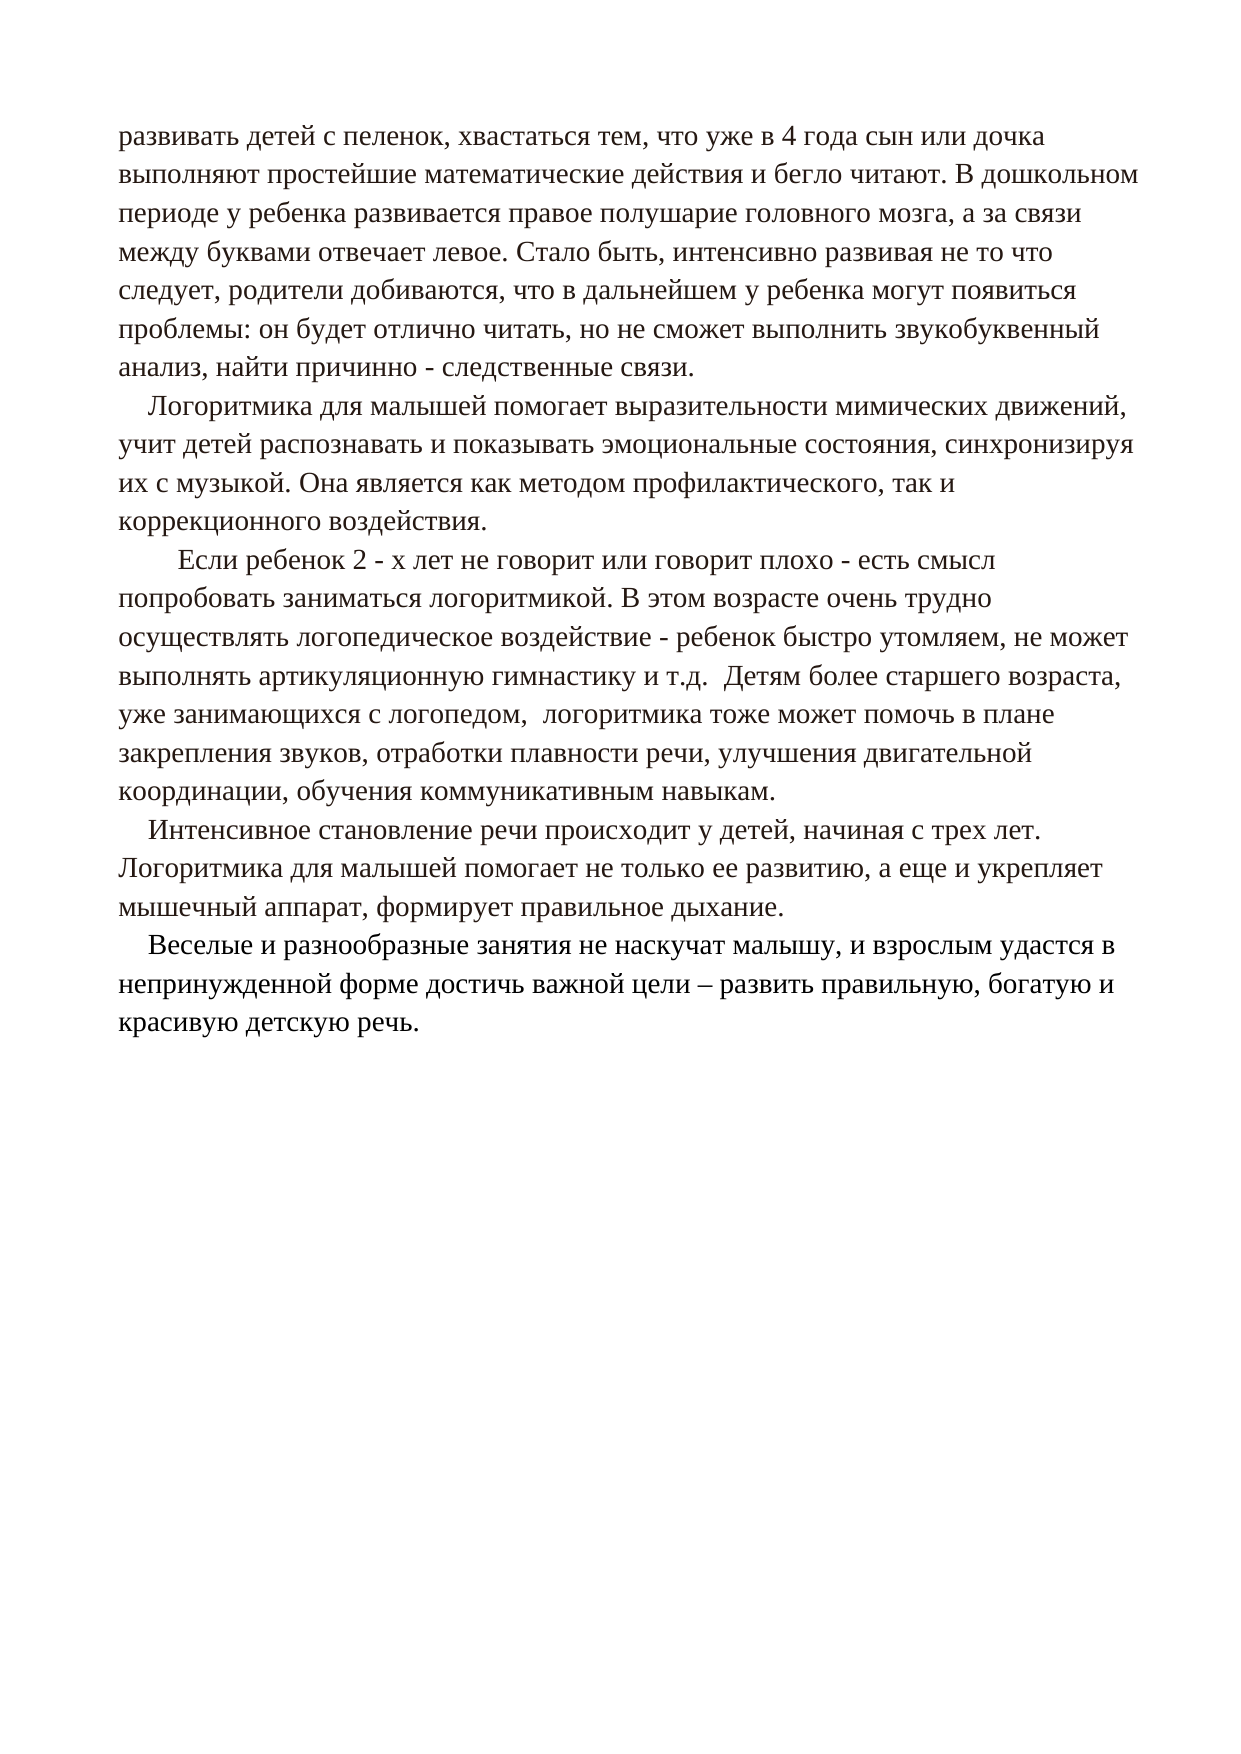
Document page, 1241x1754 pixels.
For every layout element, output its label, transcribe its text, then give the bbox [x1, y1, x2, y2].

text Если ребенок 2 - х лет не говорит или говорит плохо - есть смысл попробовать заниматься логоритмикой. В этом возрасте очень трудно осуществлять логопедическое воздействие - ребенок быстро утомляем, не может выполнять артикуляционную гимнастику и т.д. Детям более старшего возраста, уже занимающихся с логопедом, логоритмика тоже может помочь в плане закрепления звуков, отработки плавности речи, улучшения двигательной координации, обучения коммуникативным навыкам. [118, 542, 1152, 807]
text Интенсивное становление речи происходит у детей, начиная с трех лет. Логоритмика для малышей помогает не только ее развитию, а еще и укрепляет мышечный аппарат, формирует правильное дыхание. [118, 812, 1152, 922]
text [118, 118, 1152, 383]
text Веселые и разнообразные занятия не наскучат малышу, и взрослым удастся в непринужденной форме достичь важной цели – развить правильную, богатую и красивую детскую речь. [118, 927, 1152, 1038]
text Логоритмика для малышей помогает выразительности мимических движений, учит детей распознавать и показывать эмоциональные состояния, синхронизируя их с музыкой. Она является как методом профилактического, так и коррекционного воздействия. [118, 388, 1152, 537]
